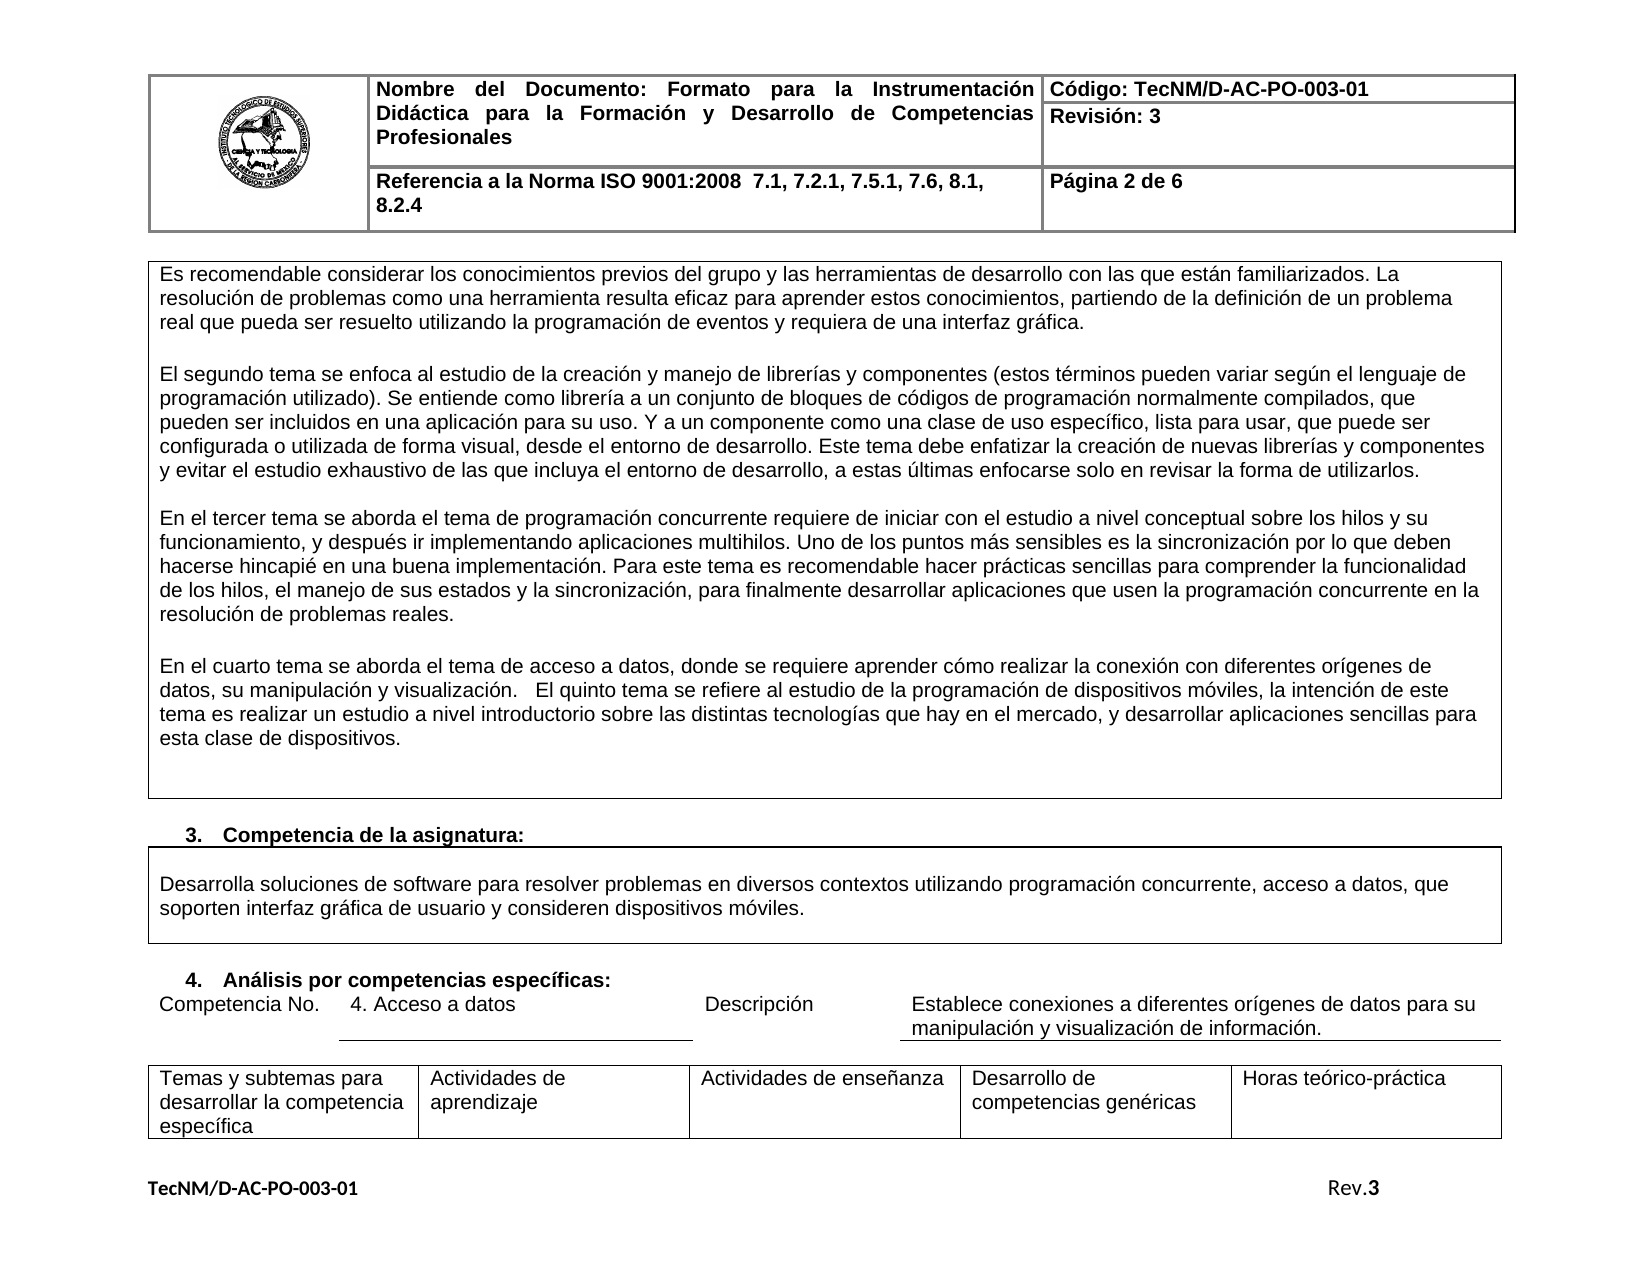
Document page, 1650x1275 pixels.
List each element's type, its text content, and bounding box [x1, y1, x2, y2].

list Competencia de la asignatura: [185, 822, 1502, 846]
table_header Temas y subtemas para desarrollar la competencia específica [149, 1066, 418, 1138]
table_header Actividades de aprendizaje [419, 1066, 689, 1138]
table_header Horas teórico-práctica [1232, 1066, 1501, 1138]
table_header Competencia No. [148, 992, 339, 1040]
table_header 4. Acceso a datos [339, 992, 693, 1040]
list Análisis por competencias específicas: [185, 968, 1502, 992]
table_header Descripción [693, 992, 900, 1040]
table_header Establece conexiones a diferentes orígenes de datos para su manipulación y visualización de información. [900, 992, 1501, 1040]
table_header Desarrollo de competencias genéricas [961, 1066, 1231, 1138]
table_header Desarrolla soluciones de software para resolver problemas en diversos contextos utilizando programación concurrente, acceso a datos, que soporten interfaz gráfica de usuario y consideren dispositivos móviles. [149, 848, 1501, 943]
table_header Actividades de enseñanza [690, 1066, 960, 1138]
picture [217, 95, 310, 189]
